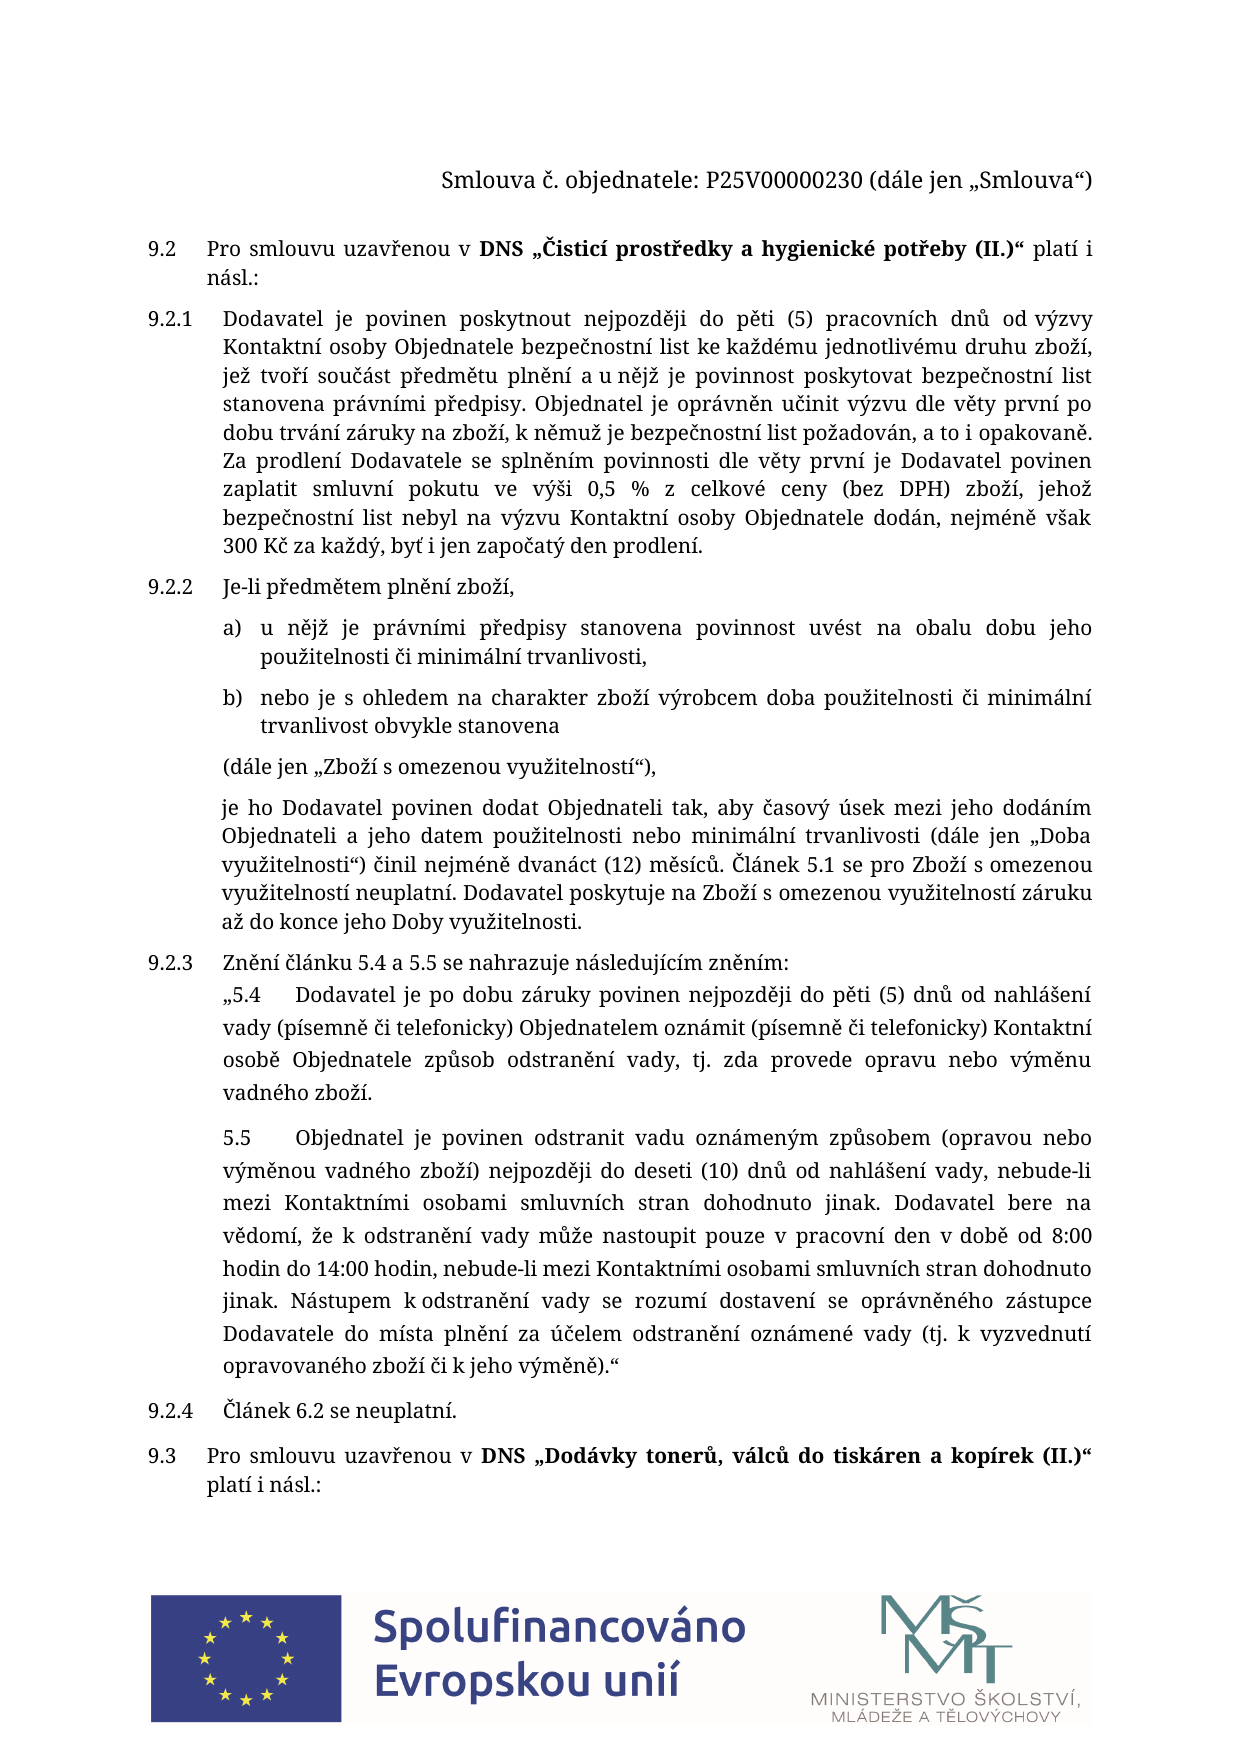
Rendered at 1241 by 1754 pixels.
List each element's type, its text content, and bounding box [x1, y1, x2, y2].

list 5.5 Objednatel je povinen odstranit vadu oznámeným způsobem (opravou nebo výměnou vadného zboží) nejpozději do deseti (10) dnů od nahlášení vady, nebude-li mezi Kontaktními osobami smluvních stran dohodnuto jinak. Dodavatel bere na vědomí, že k odstranění vady může nastoupit pouze v pracovní den v době od 8:00 hodin do 14:00 hodin, nebude-li mezi Kontaktními osobami smluvních stran dohodnuto jinak. Nástupem k odstranění vady se rozumí dostavení se oprávněného zástupce Dodavatele do místa plnění za účelem odstranění oznámené vady (tj. k vyzvednutí opravovaného zboží či k jeho výměně).“ [223, 1123, 1093, 1380]
list Znění článku 5.4 a 5.5 se nahrazuje následujícím zněním: [148, 948, 1093, 976]
text (dále jen „Zboží s omezenou využitelností“), [223, 752, 1093, 781]
list Článek 6.2 se neuplatní. [148, 1397, 1093, 1425]
picture [147, 1591, 1093, 1726]
list u nějž je právními předpisy stanovena povinnost uvést na obalu dobu jeho použitelnosti či minimální trvanlivosti, [223, 613, 1093, 670]
list Pro smlouvu uzavřenou v DNS „Dodávky tonerů, válců do tiskáren a kopírek (II.)“ platí i násl.: [148, 1442, 1093, 1498]
text je ho Dodavatel povinen dodat Objednateli tak, aby časový úsek mezi jeho dodáním Objednateli a jeho datem použitelnosti nebo minimální trvanlivosti (dále jen „Doba využitelnosti“) činil nejméně dvanáct (12) měsíců. Článek 5.1 se pro Zboží s omezenou využitelností neuplatní. Dodavatel poskytuje na Zboží s omezenou využitelností záruku až do konce jeho Doby využitelnosti. [221, 793, 1093, 935]
list Dodavatel je povinen poskytnout nejpozději do pěti (5) pracovních dnů od výzvy Kontaktní osoby Objednatele bezpečnostní list ke každému jednotlivému druhu zboží, jež tvoří součást předmětu plnění a u nějž je povinnost poskytovat bezpečnostní list stanovena právními předpisy. Objednatel je oprávněn učinit výzvu dle věty první po dobu trvání záruky na zboží, k němuž je bezpečnostní list požadován, a to i opakovaně. Za prodlení Dodavatele se splněním povinnosti dle věty první je Dodavatel povinen zaplatit smluvní pokutu ve výši 0,5 % z celkové ceny (bez DPH) zboží, jehož bezpečnostní list nebyl na výzvu Kontaktní osoby Objednatele dodán, nejméně však 300 Kč za každý, byť i jen započatý den prodlení. [148, 304, 1093, 560]
list „5.4 Dodavatel je po dobu záruky povinen nejpozději do pěti (5) dnů od nahlášení vady (písemně či telefonicky) Objednatelem oznámit (písemně či telefonicky) Kontaktní osobě Objednatele způsob odstranění vady, tj. zda provede opravu nebo výměnu vadného zboží. [223, 980, 1093, 1107]
list Je-li předmětem plnění zboží, [148, 572, 1093, 601]
list Pro smlouvu uzavřenou v DNS „Čisticí prostředky a hygienické potřeby (II.)“ platí i násl.: [148, 234, 1093, 291]
list nebo je s ohledem na charakter zboží výrobcem doba použitelnosti či minimální trvanlivost obvykle stanovena [223, 683, 1093, 739]
